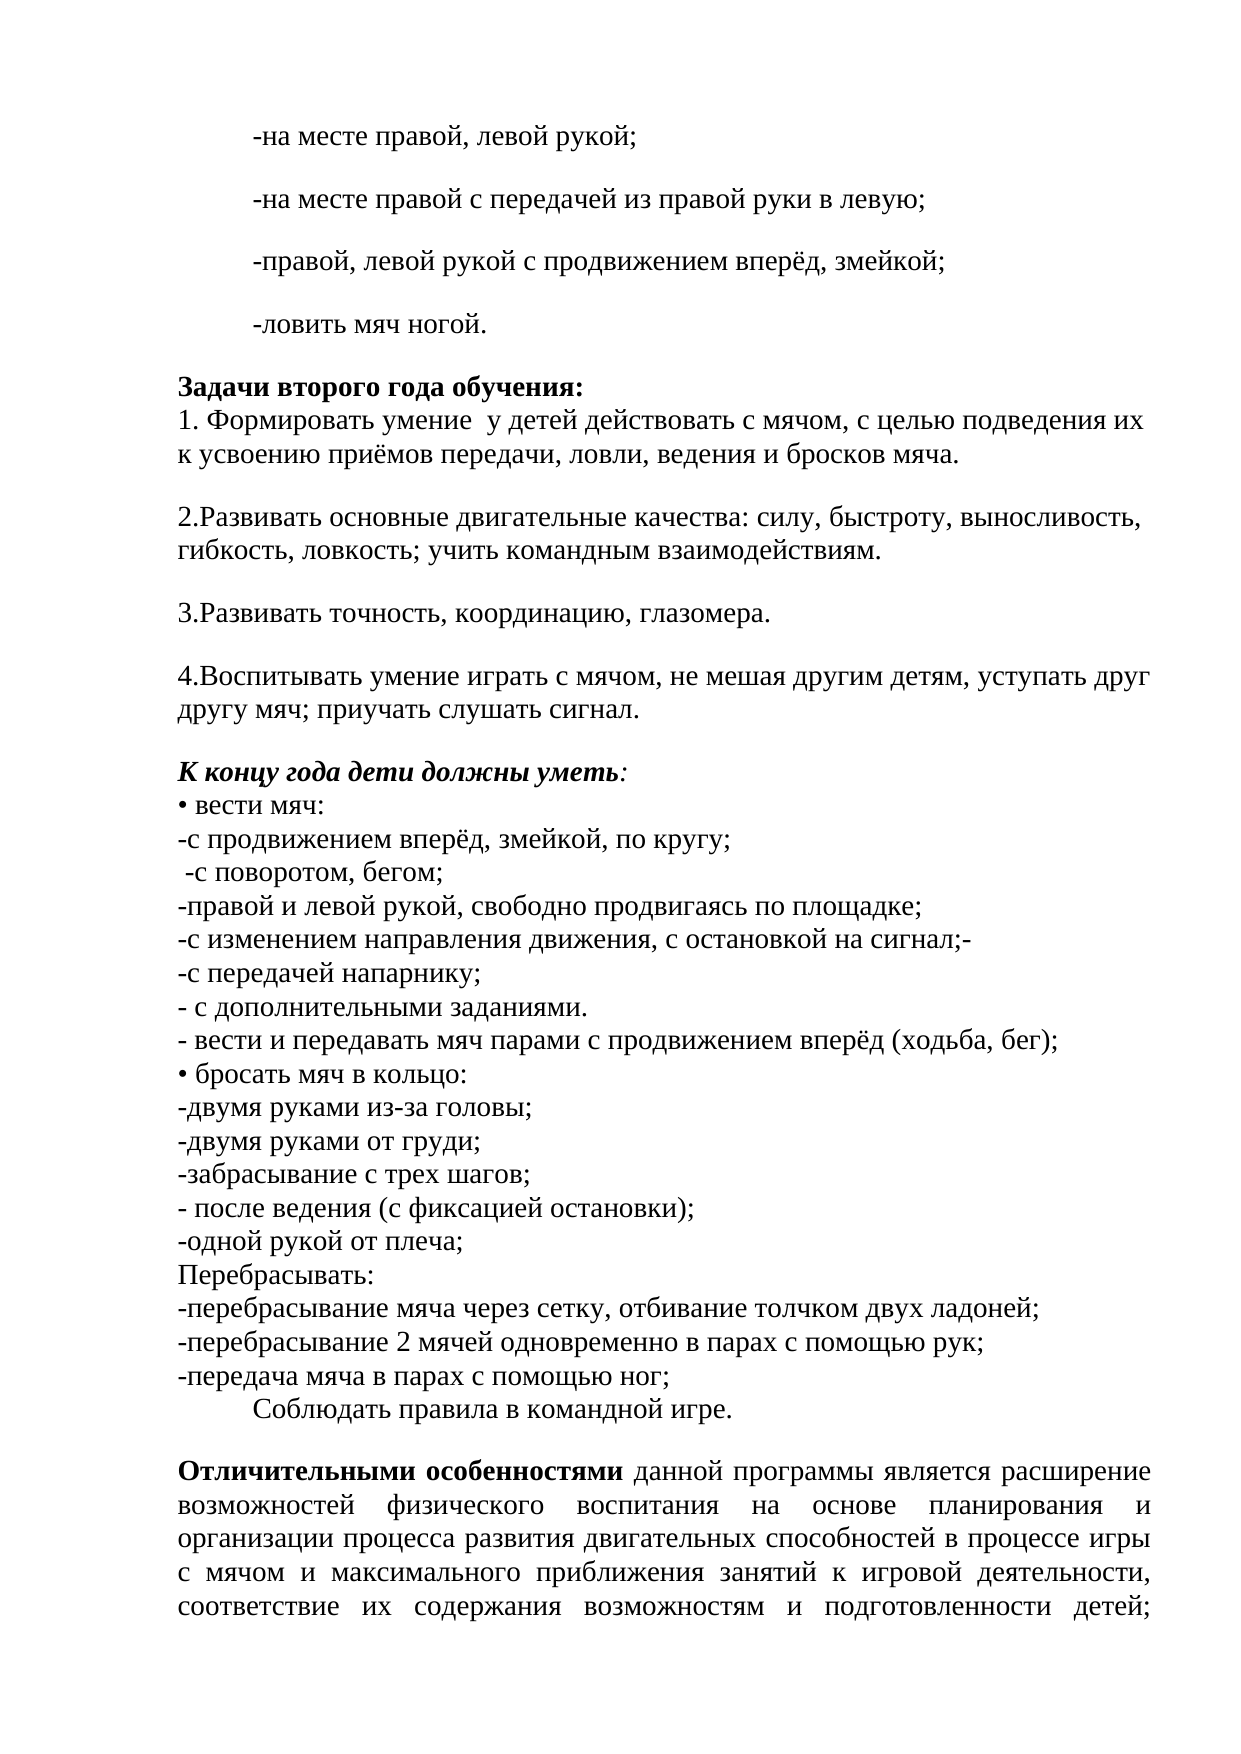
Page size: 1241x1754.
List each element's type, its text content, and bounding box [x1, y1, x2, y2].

text Соблюдать правила в командной игре. [252, 1391, 1152, 1425]
text 4.Воспитывать умение играть с мячом, не мешая другим детям, уступать друг другу мяч; приучать слушать сигнал. [177, 658, 1152, 725]
text Задачи второго года обучения: 1. Формировать умение у детей действовать с мячом, с целью подведения их к усвоению приёмов передачи, ловли, ведения и бросков мяча. [177, 369, 1152, 469]
text Перебрасывать: [177, 1257, 1152, 1291]
text -правой и левой рукой, свободно продвигаясь по площадке; [177, 888, 1152, 922]
text -с продвижением вперёд, змейкой, по кругу; [177, 821, 1152, 854]
text -двумя руками от груди; [177, 1123, 1152, 1156]
text -на месте правой, левой рукой; [252, 118, 1152, 152]
text -с поворотом, бегом; [177, 854, 1152, 888]
text -двумя руками из-за головы; [177, 1089, 1152, 1123]
text -перебрасывание 2 мячей одновременно в парах с помощью рук; [177, 1324, 1152, 1358]
text 3.Развивать точность, координацию, глазомера. [177, 595, 1152, 628]
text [177, 1453, 1152, 1621]
text - вести и передавать мяч парами с продвижением вперёд (ходьба, бег); • бросать мяч в кольцо: [177, 1022, 1152, 1089]
text -ловить мяч ногой. [252, 306, 1152, 340]
text -с передачей напарнику; - с дополнительными заданиями. [177, 955, 1152, 1022]
text -правой, левой рукой с продвижением вперёд, змейкой; [252, 243, 1152, 277]
text -перебрасывание мяча через сетку, отбивание толчком двух ладоней; [177, 1291, 1152, 1324]
text -на месте правой с передачей из правой руки в левую; [252, 181, 1152, 214]
text К концу года дети должны уметь: • вести мяч: [177, 754, 1152, 821]
text -с изменением направления движения, с остановкой на сигнал;- [177, 922, 1152, 955]
text 2.Развивать основные двигательные качества: силу, быстроту, выносливость, гибкость, ловкость; учить командным взаимодействиям. [177, 499, 1152, 566]
text -забрасывание с трех шагов; - после ведения (с фиксацией остановки); -одной рукой от плеча; [177, 1156, 1152, 1257]
text -передача мяча в парах с помощью ног; [177, 1358, 1152, 1391]
